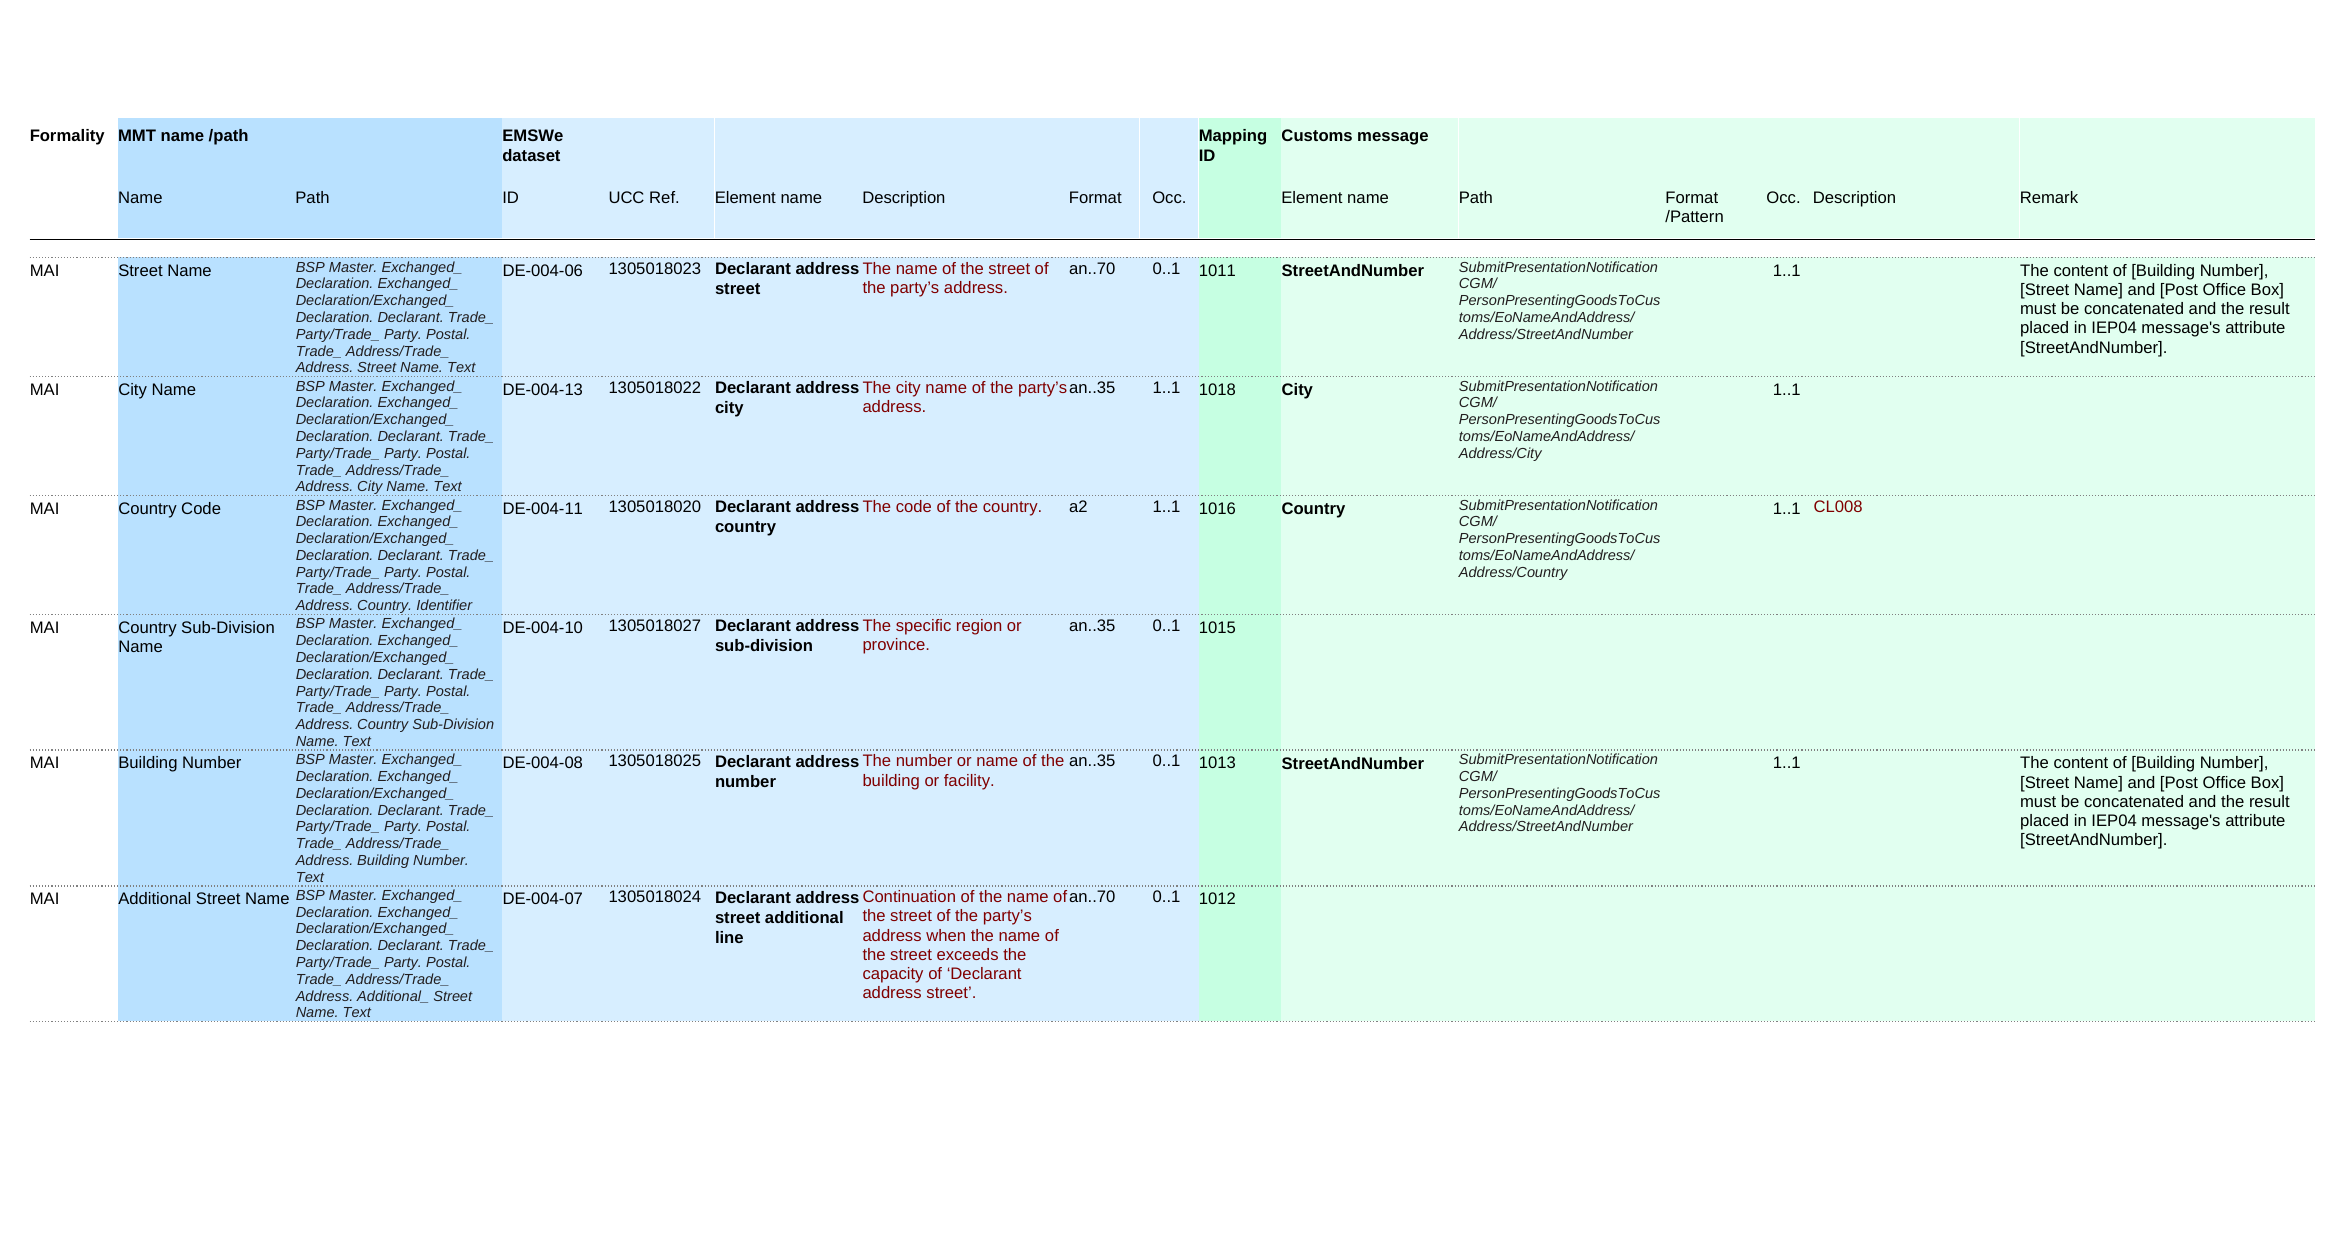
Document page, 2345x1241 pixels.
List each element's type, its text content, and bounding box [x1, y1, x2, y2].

table_cell Building Number [118, 749, 296, 885]
table_cell [1666, 257, 1754, 376]
table_cell DE-004-08 [502, 749, 608, 885]
table_cell 1012 [1199, 885, 1281, 1021]
table_cell 1305018023 [608, 257, 715, 376]
table_cell 1..1 [1140, 376, 1199, 495]
table_cell [1813, 885, 2020, 1021]
table_cell StreetAndNumber [1281, 257, 1459, 376]
table_cell StreetAndNumber [1281, 749, 1459, 885]
table_cell DE-004-06 [502, 257, 608, 376]
table_cell an..70 [1069, 257, 1140, 376]
table_cell Additional Street Name [118, 885, 296, 1021]
table_cell 1016 [1199, 495, 1281, 614]
table_cell 1..1 [1754, 749, 1813, 885]
table_cell an..35 [1069, 749, 1140, 885]
table_cell [2020, 495, 2315, 614]
table_cell City Name [118, 376, 296, 495]
table_cell DE-004-13 [502, 376, 608, 495]
table_cell BSP Master. Exchanged_ Declaration. Exchanged_ Declaration/Exchanged_ Declaration. Declarant. Trade_ Party/Trade_ Party. Postal. Trade_ Address/Trade_ Address. Country. Identifier [296, 495, 502, 614]
table_cell 1018 [1199, 376, 1281, 495]
table_cell [1281, 614, 1459, 749]
table_cell SubmitPresentationNotificationCGM/PersonPresentingGoodsToCustoms/EoNameAndAddress/Address/Country [1459, 495, 1666, 614]
table_cell 0..1 [1140, 749, 1199, 885]
table_cell Declarant address number [715, 749, 862, 885]
table_cell [1666, 495, 1754, 614]
table_cell [1813, 749, 2020, 885]
table_cell 1011 [1199, 257, 1281, 376]
table_cell 1..1 [1754, 257, 1813, 376]
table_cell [2020, 257, 2315, 376]
table_cell Continuation of the name of the street of the party’s address when the name of the street exceeds the capacity of ‘Declarant address street’. [862, 885, 1069, 1021]
table_cell an..35 [1069, 376, 1140, 495]
table_cell City [1281, 376, 1459, 495]
table_cell DE-004-07 [502, 885, 608, 1021]
table_cell SubmitPresentationNotificationCGM/PersonPresentingGoodsToCustoms/EoNameAndAddress/Address/StreetAndNumber [1459, 749, 1666, 885]
table_cell BSP Master. Exchanged_ Declaration. Exchanged_ Declaration/Exchanged_ Declaration. Declarant. Trade_ Party/Trade_ Party. Postal. Trade_ Address/Trade_ Address. City Name. Text [296, 376, 502, 495]
table_cell The name of the street of the party’s address. [862, 257, 1069, 376]
table_cell The city name of the party’s address. [862, 376, 1069, 495]
table_cell [1281, 885, 1459, 1021]
table_cell 1..1 [1754, 495, 1813, 614]
table_cell 0..1 [1140, 257, 1199, 376]
table_cell 1..1 [1140, 495, 1199, 614]
table_cell MAI [30, 495, 118, 614]
table_cell Country Sub-Division Name [118, 614, 296, 749]
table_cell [1459, 257, 1666, 376]
table_cell 1305018020 [608, 495, 715, 614]
table_cell [1666, 885, 1754, 1021]
table_cell [1459, 885, 1666, 1021]
table_cell a2 [1069, 495, 1140, 614]
table_cell BSP Master. Exchanged_ Declaration. Exchanged_ Declaration/Exchanged_ Declaration. Declarant. Trade_ Party/Trade_ Party. Postal. Trade_ Address/Trade_ Address. Building Number. Text [296, 749, 502, 885]
table_cell 1013 [1199, 749, 1281, 885]
table_cell The specific region or province. [862, 614, 1069, 749]
table_cell [2020, 885, 2315, 1021]
table_cell 1015 [1199, 614, 1281, 749]
table_cell an..35 [1069, 614, 1140, 749]
table_cell Country [1281, 495, 1459, 614]
table_cell [1666, 749, 1754, 885]
table_cell DE-004-11 [502, 495, 608, 614]
table_cell [1813, 376, 2020, 495]
table_cell MAI [30, 376, 118, 495]
table_cell [1754, 885, 1813, 1021]
table_cell Declarant address street additional line [715, 885, 862, 1021]
table_cell [1813, 257, 2020, 376]
table_cell Declarant address city [715, 376, 862, 495]
table_cell BSP Master. Exchanged_ Declaration. Exchanged_ Declaration/Exchanged_ Declaration. Declarant. Trade_ Party/Trade_ Party. Postal. Trade_ Address/Trade_ Address. Country Sub-Division Name. Text [296, 614, 502, 749]
table_cell [2020, 614, 2315, 749]
table_cell SubmitPresentationNotificationCGM/PersonPresentingGoodsToCustoms/EoNameAndAddress/Address/City [1459, 376, 1666, 495]
table_cell DE-004-10 [502, 614, 608, 749]
table_cell Declarant address sub-division [715, 614, 862, 749]
table_cell The code of the country. [862, 495, 1069, 614]
table_cell Street Name [118, 257, 296, 376]
table_cell [1813, 614, 2020, 749]
table_cell MAI [30, 749, 118, 885]
table_cell 1305018024 [608, 885, 715, 1021]
table_cell [1754, 614, 1813, 749]
table_cell [2020, 376, 2315, 495]
table_cell CL008 [1813, 495, 2020, 614]
table_cell Declarant address street [715, 257, 862, 376]
table_cell MAI [30, 614, 118, 749]
table_cell Declarant address country [715, 495, 862, 614]
table_cell Country Code [118, 495, 296, 614]
table_cell 0..1 [1140, 885, 1199, 1021]
table_cell an..70 [1069, 885, 1140, 1021]
table_cell MAI [30, 257, 118, 376]
table_cell [1459, 614, 1666, 749]
table_cell 1..1 [1754, 376, 1813, 495]
table_cell 1305018027 [608, 614, 715, 749]
table_cell 1305018025 [608, 749, 715, 885]
table_cell BSP Master. Exchanged_ Declaration. Exchanged_ Declaration/Exchanged_ Declaration. Declarant. Trade_ Party/Trade_ Party. Postal. Trade_ Address/Trade_ Address. Street Name. Text [296, 257, 502, 376]
table_cell MAI [30, 885, 118, 1021]
table_cell 0..1 [1140, 614, 1199, 749]
table_cell [1666, 376, 1754, 495]
table_cell [1666, 614, 1754, 749]
table_cell BSP Master. Exchanged_ Declaration. Exchanged_ Declaration/Exchanged_ Declaration. Declarant. Trade_ Party/Trade_ Party. Postal. Trade_ Address/Trade_ Address. Additional_ Street Name. Text [296, 885, 502, 1021]
table_cell 1305018022 [608, 376, 715, 495]
table_cell The number or name of the building or facility. [862, 749, 1069, 885]
